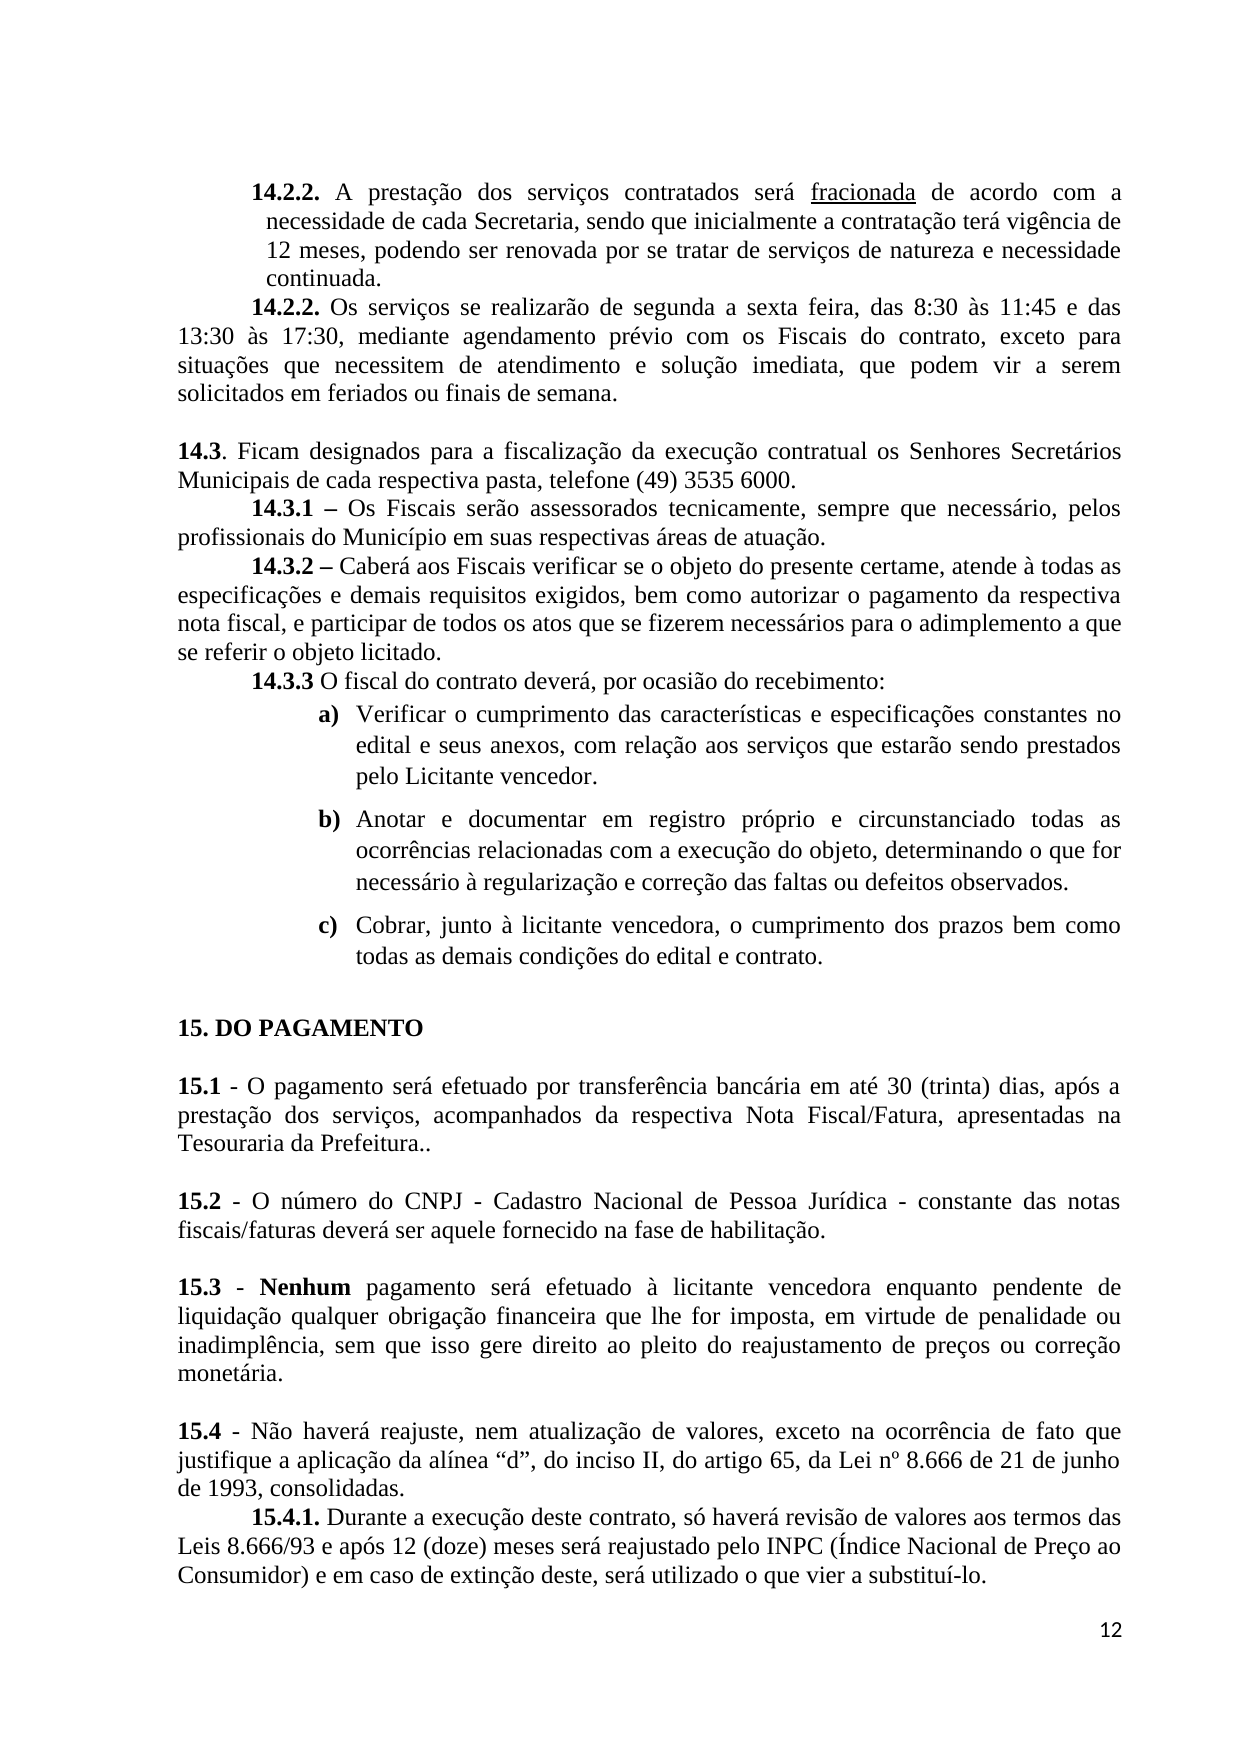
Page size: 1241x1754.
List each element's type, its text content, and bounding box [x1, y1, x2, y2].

text 14.3.2 – Caberá aos Fiscais verificar se o objeto do presente certame, atende à todas as especificações e demais requisitos exigidos, bem como autorizar o pagamento da respectiva nota fiscal, e participar de todos os atos que se fizerem necessários para o adimplemento a que se referir o objeto licitado. [177, 551, 1122, 666]
text 15.2 - O número do CNPJ - Cadastro Nacional de Pessoa Jurídica - constante das notas fiscais/faturas deverá ser aquele fornecido na fase de habilitação. [177, 1186, 1122, 1243]
text 15.3 - Nenhum pagamento será efetuado à licitante vencedora enquanto pendente de liquidação qualquer obrigação financeira que lhe for imposta, em virtude de penalidade ou inadimplência, sem que isso gere direito ao pleito do reajustamento de preços ou correção monetária. [177, 1272, 1122, 1387]
text 15.4.1. Durante a execução deste contrato, só haverá revisão de valores aos termos das Leis 8.666/93 e após 12 (doze) meses será reajustado pelo INPC (Índice Nacional de Preço ao Consumidor) e em caso de extinção deste, será utilizado o que vier a substituí-lo. [177, 1502, 1122, 1588]
text 15.4 - Não haverá reajuste, nem atualização de valores, exceto na ocorrência de fato que justifique a aplicação da alínea “d”, do inciso II, do artigo 65, da Lei nº 8.666 de 21 de junho de 1993, consolidadas. [177, 1416, 1122, 1502]
list Cobrar, junto à licitante vencedora, o cumprimento dos prazos bem como todas as demais condições do edital e contrato. [318, 910, 1122, 970]
text 14.2.2. A prestação dos serviços contratados será fracionada de acordo com a necessidade de cada Secretaria, sendo que inicialmente a contratação terá vigência de 12 meses, podendo ser renovada por se tratar de serviços de natureza e necessidade continuada. [251, 177, 1122, 292]
list Verificar o cumprimento das características e especificações constantes no edital e seus anexos, com relação aos serviços que estarão sendo prestados pelo Licitante vencedor. [318, 699, 1122, 790]
text 14.3. Ficam designados para a fiscalização da execução contratual os Senhores Secretários Municipais de cada respectiva pasta, telefone (49) 3535 6000. [177, 436, 1122, 493]
text 14.3.1 – Os Fiscais serão assessorados tecnicamente, sempre que necessário, pelos profissionais do Município em suas respectivas áreas de atuação. [177, 493, 1122, 551]
text 15.1 - O pagamento será efetuado por transferência bancária em até 30 (trinta) dias, após a prestação dos serviços, acompanhados da respectiva Nota Fiscal/Fatura, apresentadas na Tesouraria da Prefeitura.. [177, 1071, 1122, 1157]
text 15. DO PAGAMENTO [177, 1013, 1122, 1042]
list Anotar e documentar em registro próprio e circunstanciado todas as ocorrências relacionadas com a execução do objeto, determinando o que for necessário à regularização e correção das faltas ou defeitos observados. [318, 804, 1122, 895]
text 14.2.2. Os serviços se realizarão de segunda a sexta feira, das 8:30 às 11:45 e das 13:30 às 17:30, mediante agendamento prévio com os Fiscais do contrato, exceto para situações que necessitem de atendimento e solução imediata, que podem vir a serem solicitados em feriados ou finais de semana. [177, 292, 1122, 407]
text 14.3.3 O fiscal do contrato deverá, por ocasião do recebimento: [177, 666, 1122, 695]
